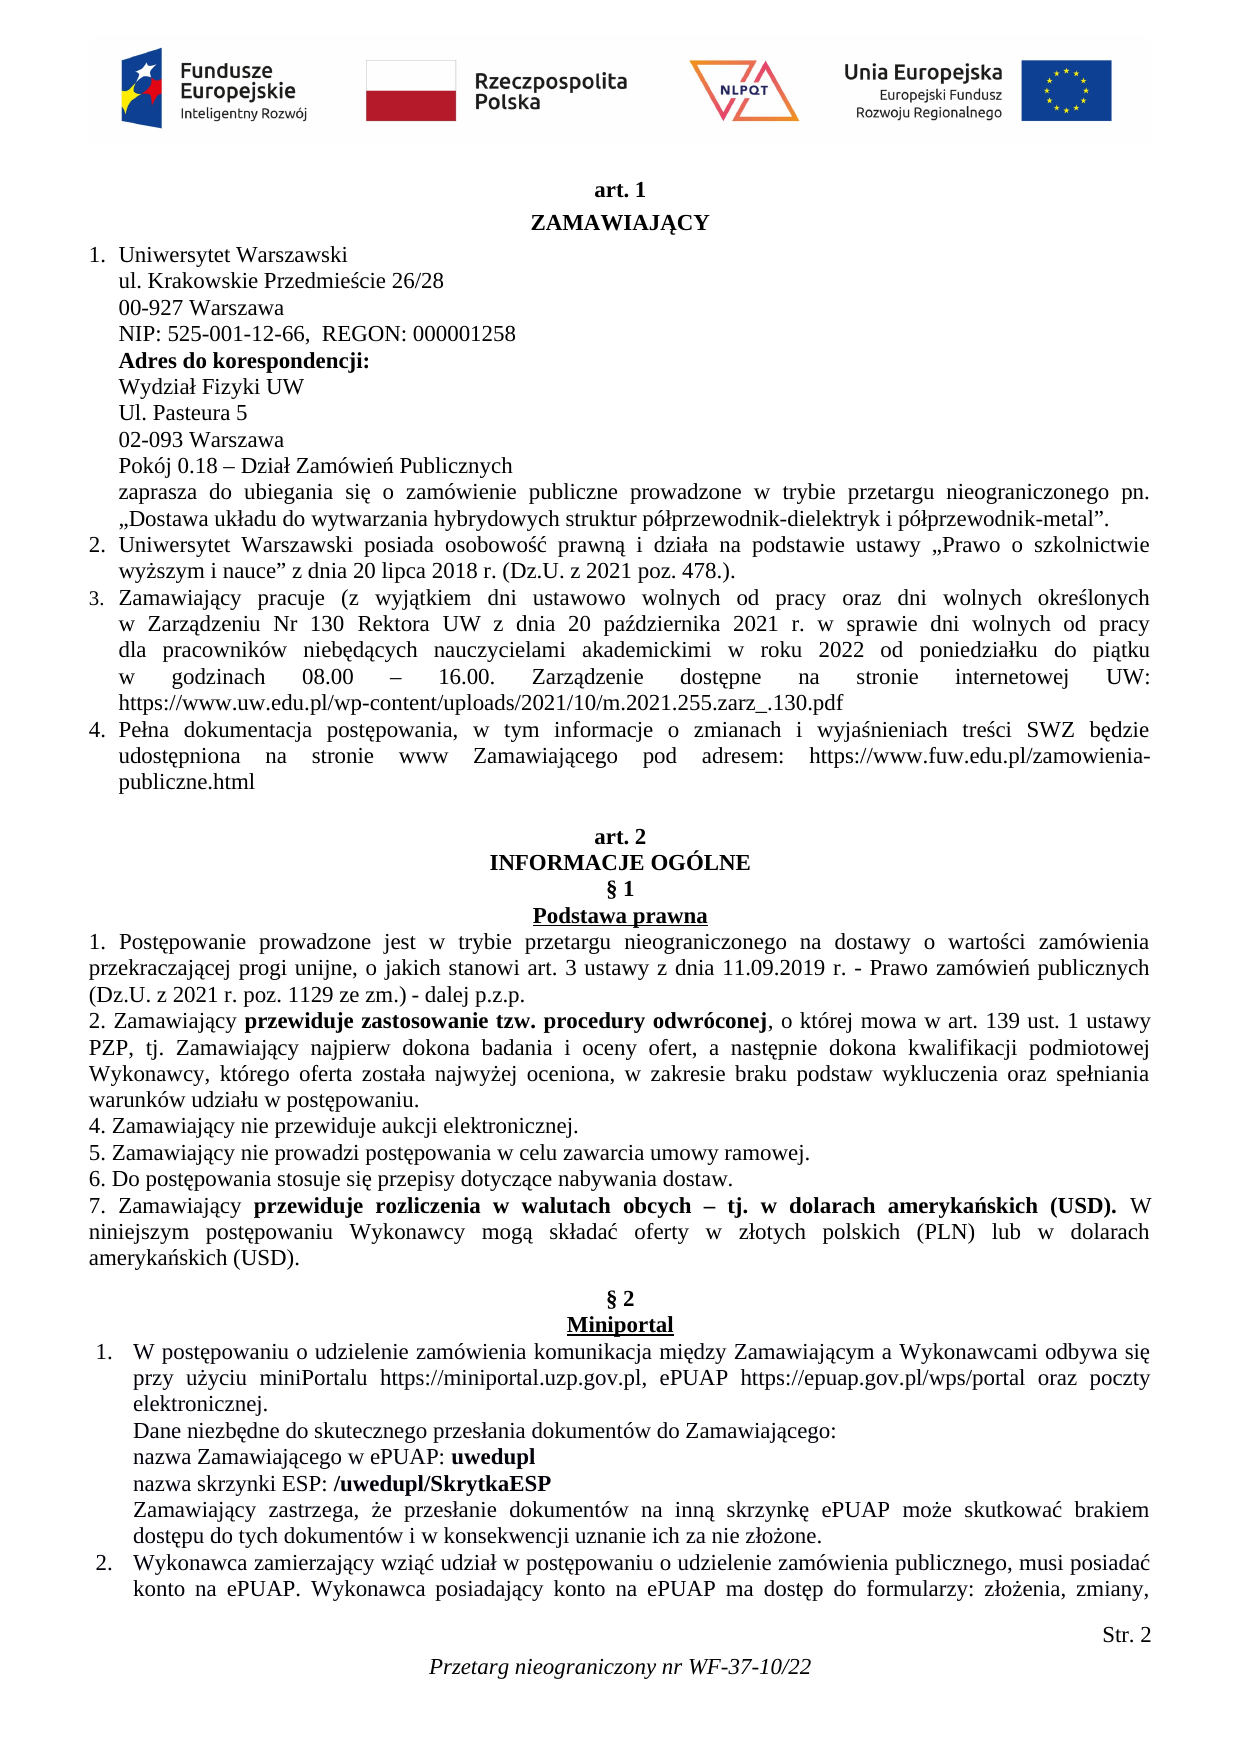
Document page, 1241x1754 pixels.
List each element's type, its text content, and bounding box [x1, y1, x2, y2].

list Uniwersytet Warszawski posiada osobowość prawną i działa na podstawie ustawy „Prawo o szkolnictwie wyższym i nauce” z dnia 20 lipca 2018 r. (Dz.U. z 2021 poz. 478.). [89, 531, 1152, 584]
text 7. Zamawiający przewiduje rozliczenia w walutach obcych – tj. w dolarach amerykańskich (USD). W niniejszym postępowaniu Wykonawcy mogą składać oferty w złotych polskich (PLN) lub w dolarach amerykańskich (USD). [89, 1192, 1152, 1271]
text Zamawiający zastrzega, że przesłanie dokumentów na inną skrzynkę ePUAP może skutkować brakiem dostępu do tych dokumentów i w konsekwencji uznanie ich za nie złożone. [133, 1496, 1152, 1549]
text zaprasza do ubiegania się o zamówienie publiczne prowadzone w trybie przetargu nieograniczonego pn. „Dostawa układu do wytwarzania hybrydowych struktur półprzewodnik-dielektryk i półprzewodnik-metal”. [118, 478, 1152, 531]
text 00-927 Warszawa [89, 294, 1152, 320]
text 6. Do postępowania stosuje się przepisy dotyczące nabywania dostaw. [89, 1165, 1152, 1192]
list W postępowaniu o udzielenie zamówienia komunikacja między Zamawiającym a Wykonawcami odbywa się przy użyciu miniPortalu https://miniportal.uzp.gov.pl, ePUAP https://epuap.gov.pl/wps/portal oraz poczty elektronicznej. [95, 1338, 1152, 1417]
text Wydział Fizyki UW [89, 373, 1152, 399]
text 2. Zamawiający przewiduje zastosowanie tzw. procedury odwróconej, o której mowa w art. 139 ust. 1 ustawy PZP, tj. Zamawiający najpierw dokona badania i oceny ofert, a następnie dokona kwalifikacji podmiotowej Wykonawcy, którego oferta została najwyżej oceniona, w zakresie braku podstaw wykluczenia oraz spełniania warunków udziału w postępowaniu. [89, 1007, 1152, 1113]
text nazwa skrzynki ESP: /uwedupl/SkrytkaESP [133, 1469, 1152, 1496]
picture [88, 35, 1152, 146]
list Pełna dokumentacja postępowania, w tym informacje o zmianach i wyjaśnieniach treści SWZ będzie udostępniona na stronie www Zamawiającego pod adresem: https://www.fuw.edu.pl/zamowienia-publiczne.html [89, 716, 1152, 795]
text Dane niezbędne do skutecznego przesłania dokumentów do Zamawiającego: [133, 1417, 1152, 1443]
list Zamawiający pracuje (z wyjątkiem dni ustawowo wolnych od pracy oraz dni wolnych określonych w Zarządzeniu Nr 130 Rektora UW z dnia 20 października 2021 r. w sprawie dni wolnych od pracy dla pracowników niebędących nauczycielami akademickimi w roku 2022 od poniedziałku do piątku w godzinach 08.00 – 16.00. Zarządzenie dostępne na stronie internetowej UW: https://www.uw.edu.pl/wp-content/uploads/2021/10/m.2021.255.zarz_.130.pdf [89, 584, 1152, 716]
text Miniportal [89, 1311, 1152, 1338]
text nazwa Zamawiającego w ePUAP: uwedupl [133, 1443, 1152, 1469]
text 02-093 Warszawa [89, 426, 1152, 452]
text § 1 [89, 875, 1152, 902]
text Podstawa prawna [89, 902, 1152, 928]
text Ul. Pasteura 5 [89, 399, 1152, 426]
text Pokój 0.18 – Dział Zamówień Publicznych [89, 452, 1152, 478]
text 1. Postępowanie prowadzone jest w trybie przetargu nieograniczonego na dostawy o wartości zamówienia przekraczającej progi unijne, o jakich stanowi art. 3 ustawy z dnia 11.09.2019 r. - Prawo zamówień publicznych (Dz.U. z 2021 r. poz. 1129 ze zm.) - dalej p.z.p. [89, 928, 1152, 1007]
text art. 1 [89, 176, 1152, 202]
text NIP: 525-001-12-66, REGON: 000001258 [89, 320, 1152, 347]
text INFORMACJE OGÓLNE [89, 849, 1152, 875]
text Adres do korespondencji: [89, 347, 1152, 373]
text ZAMAWIAJĄCY [89, 209, 1152, 235]
list Uniwersytet Warszawski [89, 241, 1152, 268]
text 5. Zamawiający nie prowadzi postępowania w celu zawarcia umowy ramowej. [89, 1139, 1152, 1165]
text 4. Zamawiający nie przewiduje aukcji elektronicznej. [89, 1113, 1152, 1139]
text ul. Krakowskie Przedmieście 26/28 [89, 268, 1152, 294]
text § 2 [89, 1285, 1152, 1311]
text art. 2 [89, 823, 1152, 849]
